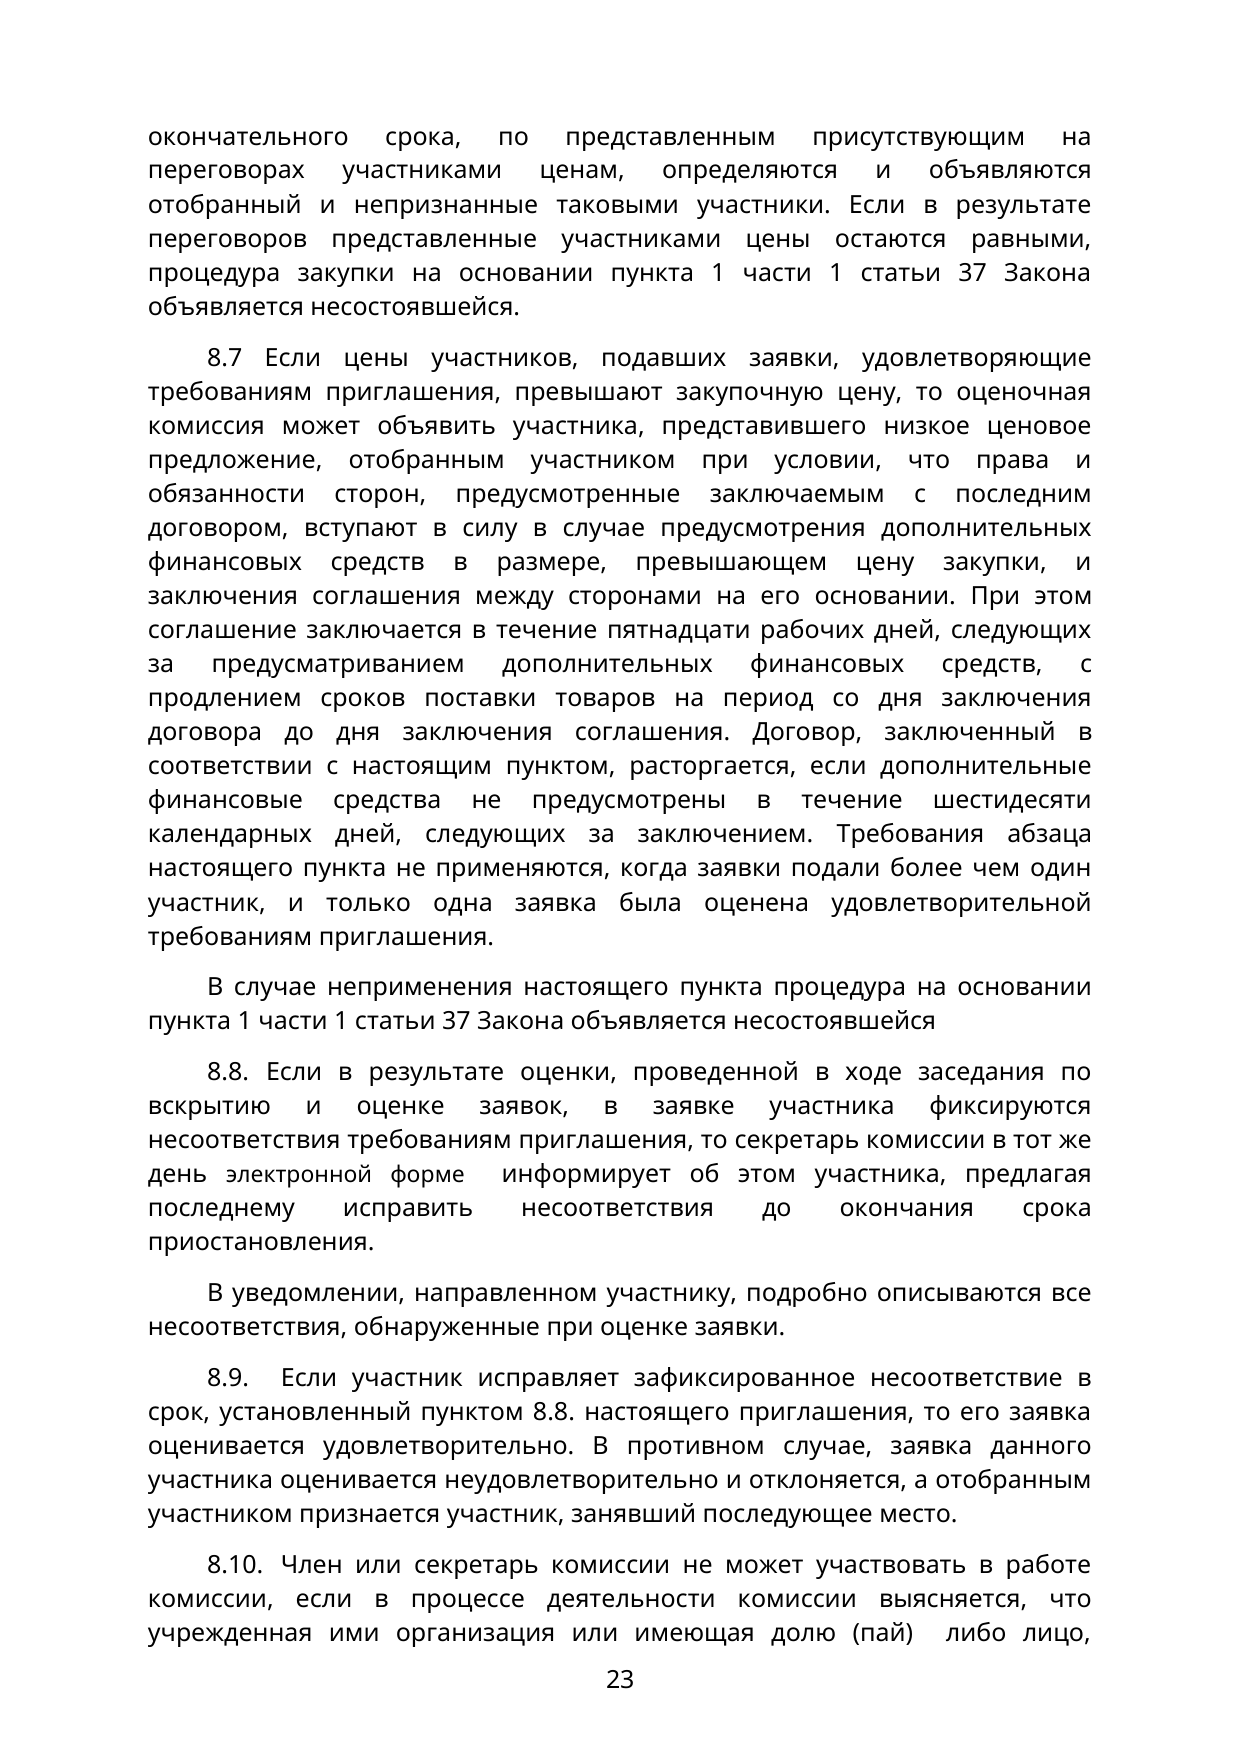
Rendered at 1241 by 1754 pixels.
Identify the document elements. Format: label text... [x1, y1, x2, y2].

text 8.9. Если участник исправляет зафиксированное несоответствие в срок, установленный пунктом 8.8. настоящего приглашения, то его заявка оценивается удовлетворительно. В противном случае, заявка данного участника оценивается неудовлетворительно и отклоняется, а отобранным участником признается участник, занявший последующее место. [148, 1359, 1092, 1530]
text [148, 1547, 1092, 1649]
text В уведомлении, направленном участнику, подробно описываются все несоответствия, обнаруженные при оценке заявки. [148, 1275, 1092, 1343]
text В случае неприменения настоящего пункта процедура на основании пункта 1 части 1 статьи 37 Закона объявляется несостоявшейся [148, 969, 1092, 1037]
text 8.7 Если цены участников, подавших заявки, удовлетворяющие требованиям приглашения, превышают закупочную цену, то оценочная комиссия может объявить участника, представившего низкое ценовое предложение, отобранным участником при условии, что права и обязанности сторон, предусмотренные заключаемым с последним договором, вступают в силу в случае предусмотрения дополнительных финансовых средств в размере, превышающем цену закупки, и заключения соглашения между сторонами на его основании. При этом соглашение заключается в течение пятнадцати рабочих дней, следующих за предусматриванием дополнительных финансовых средств, с продлением сроков поставки товаров на период со дня заключения договора до дня заключения соглашения. Договор, заключенный в соответствии с настоящим пунктом, расторгается, если дополнительные финансовые средства не предусмотрены в течение шестидесяти календарных дней, следующих за заключением. Требования абзаца настоящего пункта не применяются, когда заявки подали более чем один участник, и только одна заявка была оценена удовлетворительной требованиям приглашения. [148, 339, 1092, 952]
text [148, 118, 1092, 322]
text 8.8. Если в результате оценки, проведенной в ходе заседания по вскрытию и оценке заявок, в заявке участника фиксируются несоответствия требованиям приглашения, то секретарь комиссии в тот же день электронной форме информирует об этом участника, предлагая последнему исправить несоответствия до окончания срока приостановления. [148, 1054, 1092, 1258]
